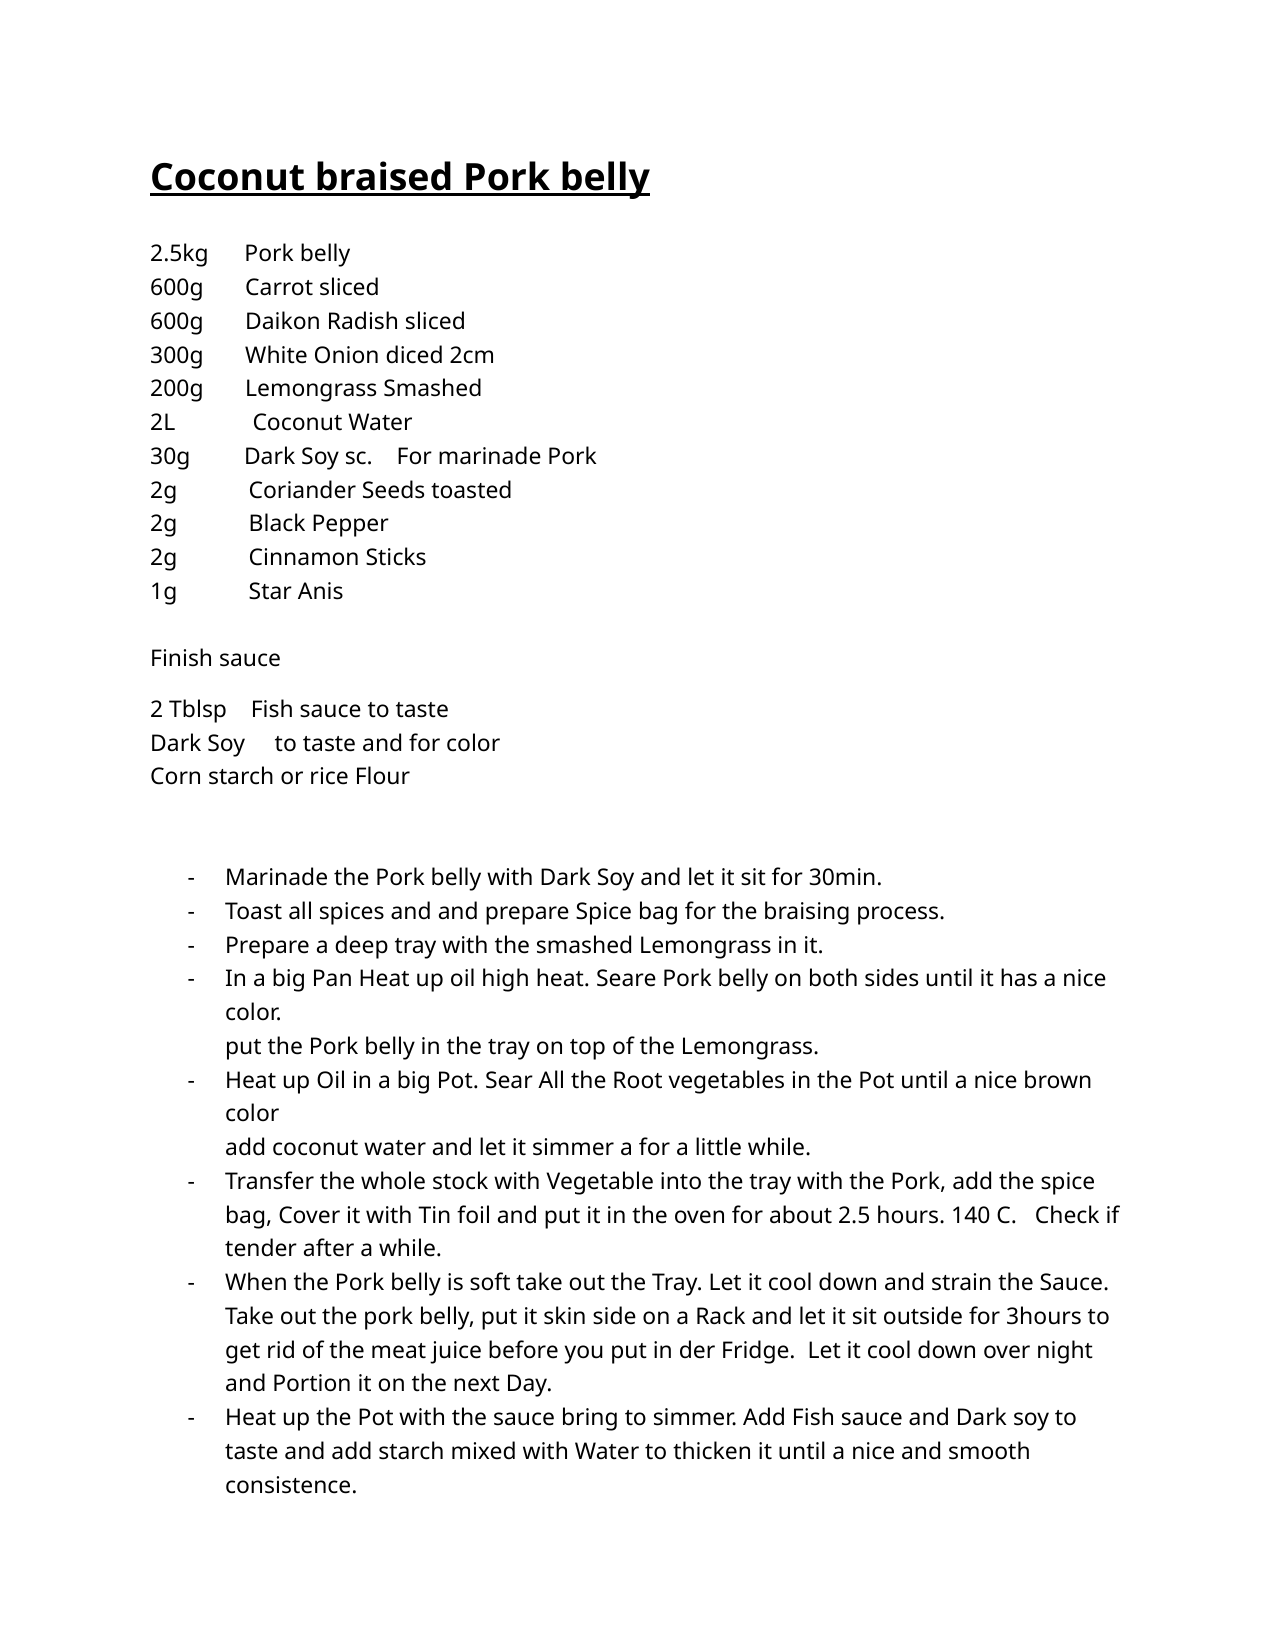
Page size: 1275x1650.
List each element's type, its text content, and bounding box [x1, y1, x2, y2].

list Prepare a deep tray with the smashed Lemongrass in it. [187, 928, 1125, 960]
list Toast all spices and and prepare Spice bag for the braising process. [187, 895, 1125, 926]
text Coconut braised Pork belly 2.5kg Pork belly 600g Carrot sliced 600g Daikon Radish sliced 300g White Onion diced 2cm 200g Lemongrass Smashed 2L Coconut Water 30g Dark Soy sc. For marinade Pork 2g Coriander Seeds toasted 2g Black Pepper 2g Cinnamon Sticks 1g Star Anis Finish sauce [150, 150, 1125, 673]
list Marinade the Pork belly with Dark Soy and let it sit for 30min. [187, 861, 1125, 892]
text 2 Tblsp Fish sauce to taste Dark Soy to taste and for color Corn starch or rice Flour [150, 693, 1125, 791]
list Heat up the Pot with the sauce bring to simmer. Add Fish sauce and Dark soy to taste and add starch mixed with Water to thicken it until a nice and smooth consistence. [187, 1401, 1125, 1500]
list Heat up Oil in a big Pot. Sear All the Root vegetables in the Pot until a nice brown color add coconut water and let it simmer a for a little while. [187, 1063, 1125, 1162]
list In a big Pan Heat up oil high heat. Seare Pork belly on both sides until it has a nice color. put the Pork belly in the tray on top of the Lemongrass. [187, 962, 1125, 1061]
list When the Pork belly is soft take out the Tray. Let it cool down and strain the Sauce. Take out the pork belly, put it skin side on a Rack and let it sit outside for 3hours to get rid of the meat juice before you put in der Fridge. Let it cool down over night and Portion it on the next Day. [187, 1266, 1125, 1398]
list Transfer the whole stock with Vegetable into the tray with the Pork, add the spice bag, Cover it with Tin foil and put it in the oven for about 2.5 hours. 140 C. Check if tender after a while. [187, 1165, 1125, 1263]
